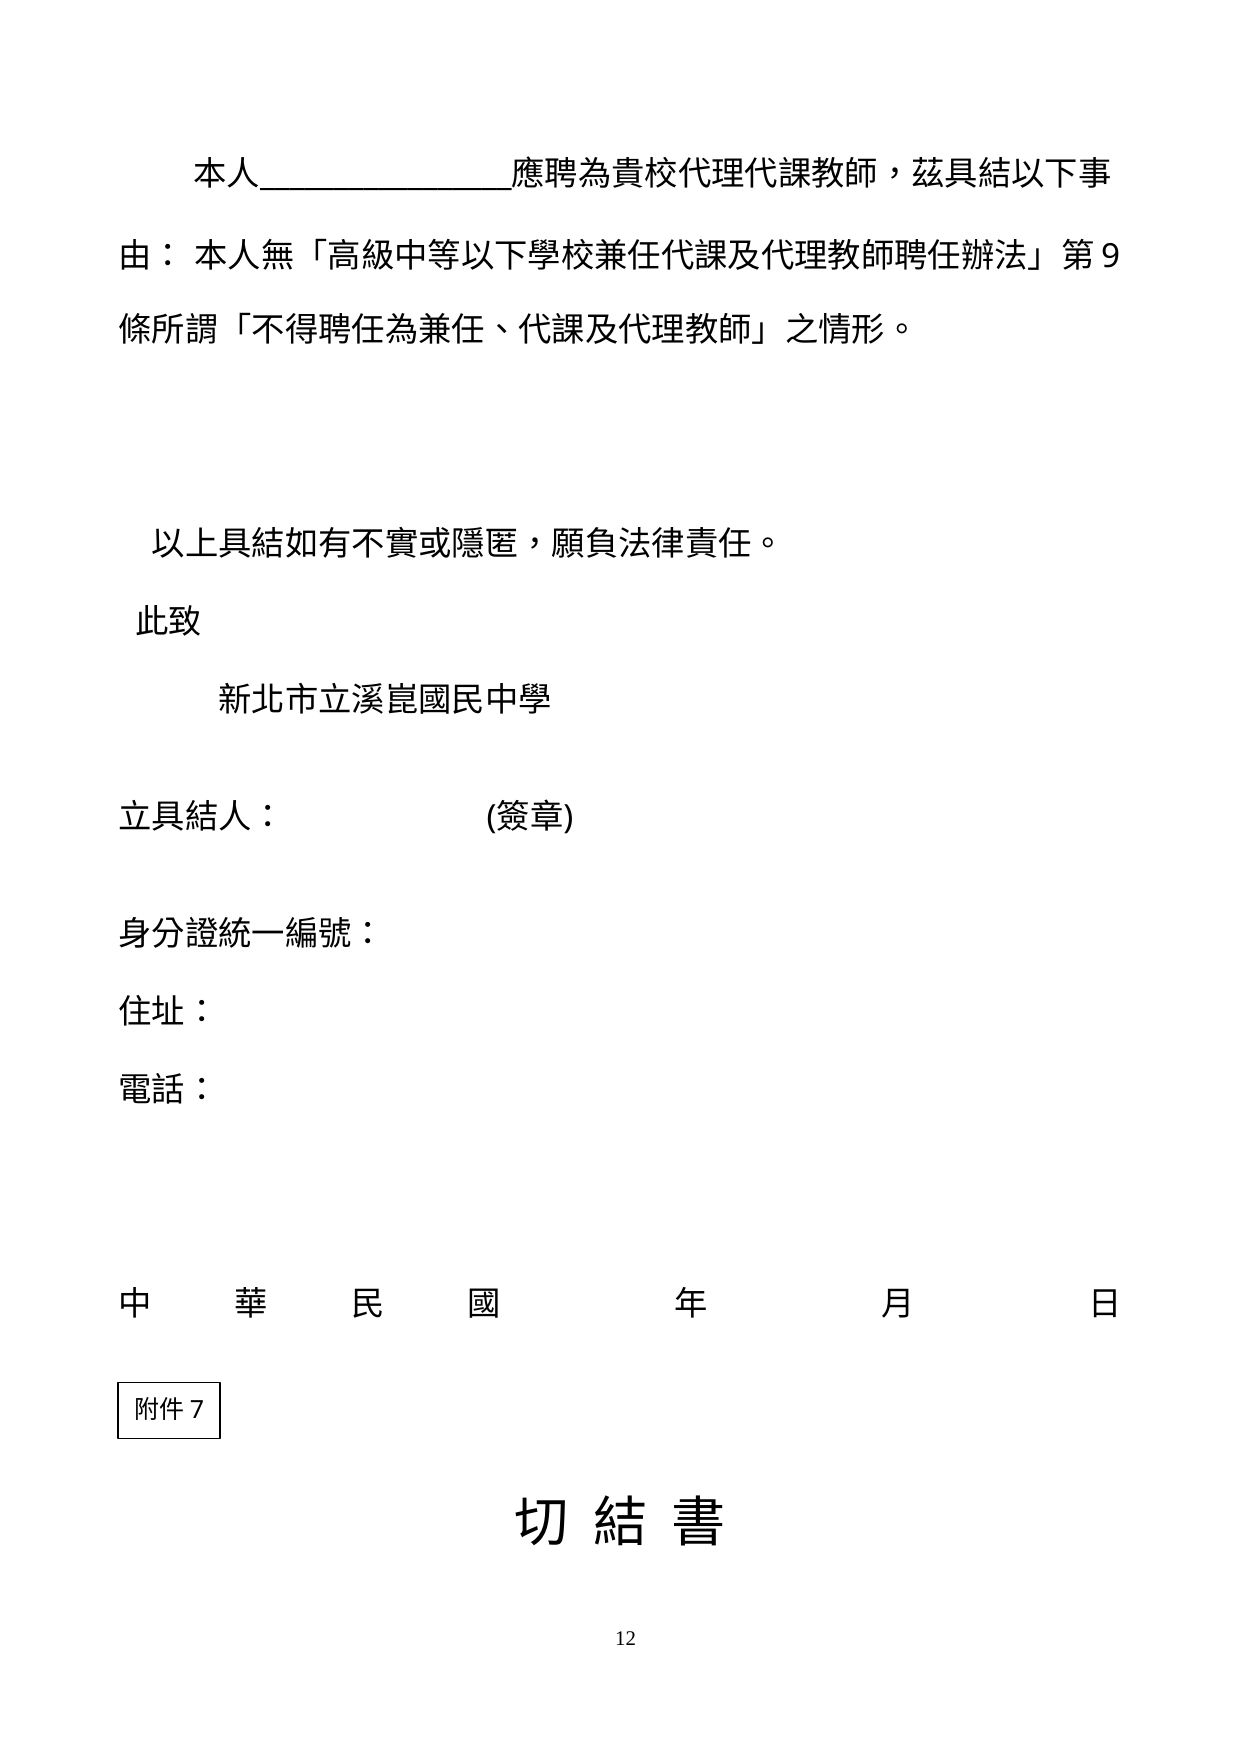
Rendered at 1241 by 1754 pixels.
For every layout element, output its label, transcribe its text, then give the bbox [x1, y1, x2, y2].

text 電話： [118, 1048, 1122, 1126]
text 新北市立溪崑國民中學 [118, 658, 1122, 736]
text 身分證統一編號： [118, 892, 1122, 970]
text 立具結人： (簽章) [118, 775, 1122, 853]
text 中華民國 年 月 日 [118, 1262, 1122, 1340]
text 住址： [118, 970, 1122, 1048]
text 此致 [118, 580, 1122, 658]
text 切 結 書 [118, 1459, 1122, 1576]
text 本人_________________應聘為貴校代理代課教師，茲具結以下事由： 本人無「高級中等以下學校兼任代課及代理教師聘任辦法」第9條所謂「不得聘任為兼任、代課及代理教師」之情形。 [118, 132, 1122, 366]
text 以上具結如有不實或隱匿，願負法律責任。 [118, 502, 1122, 580]
